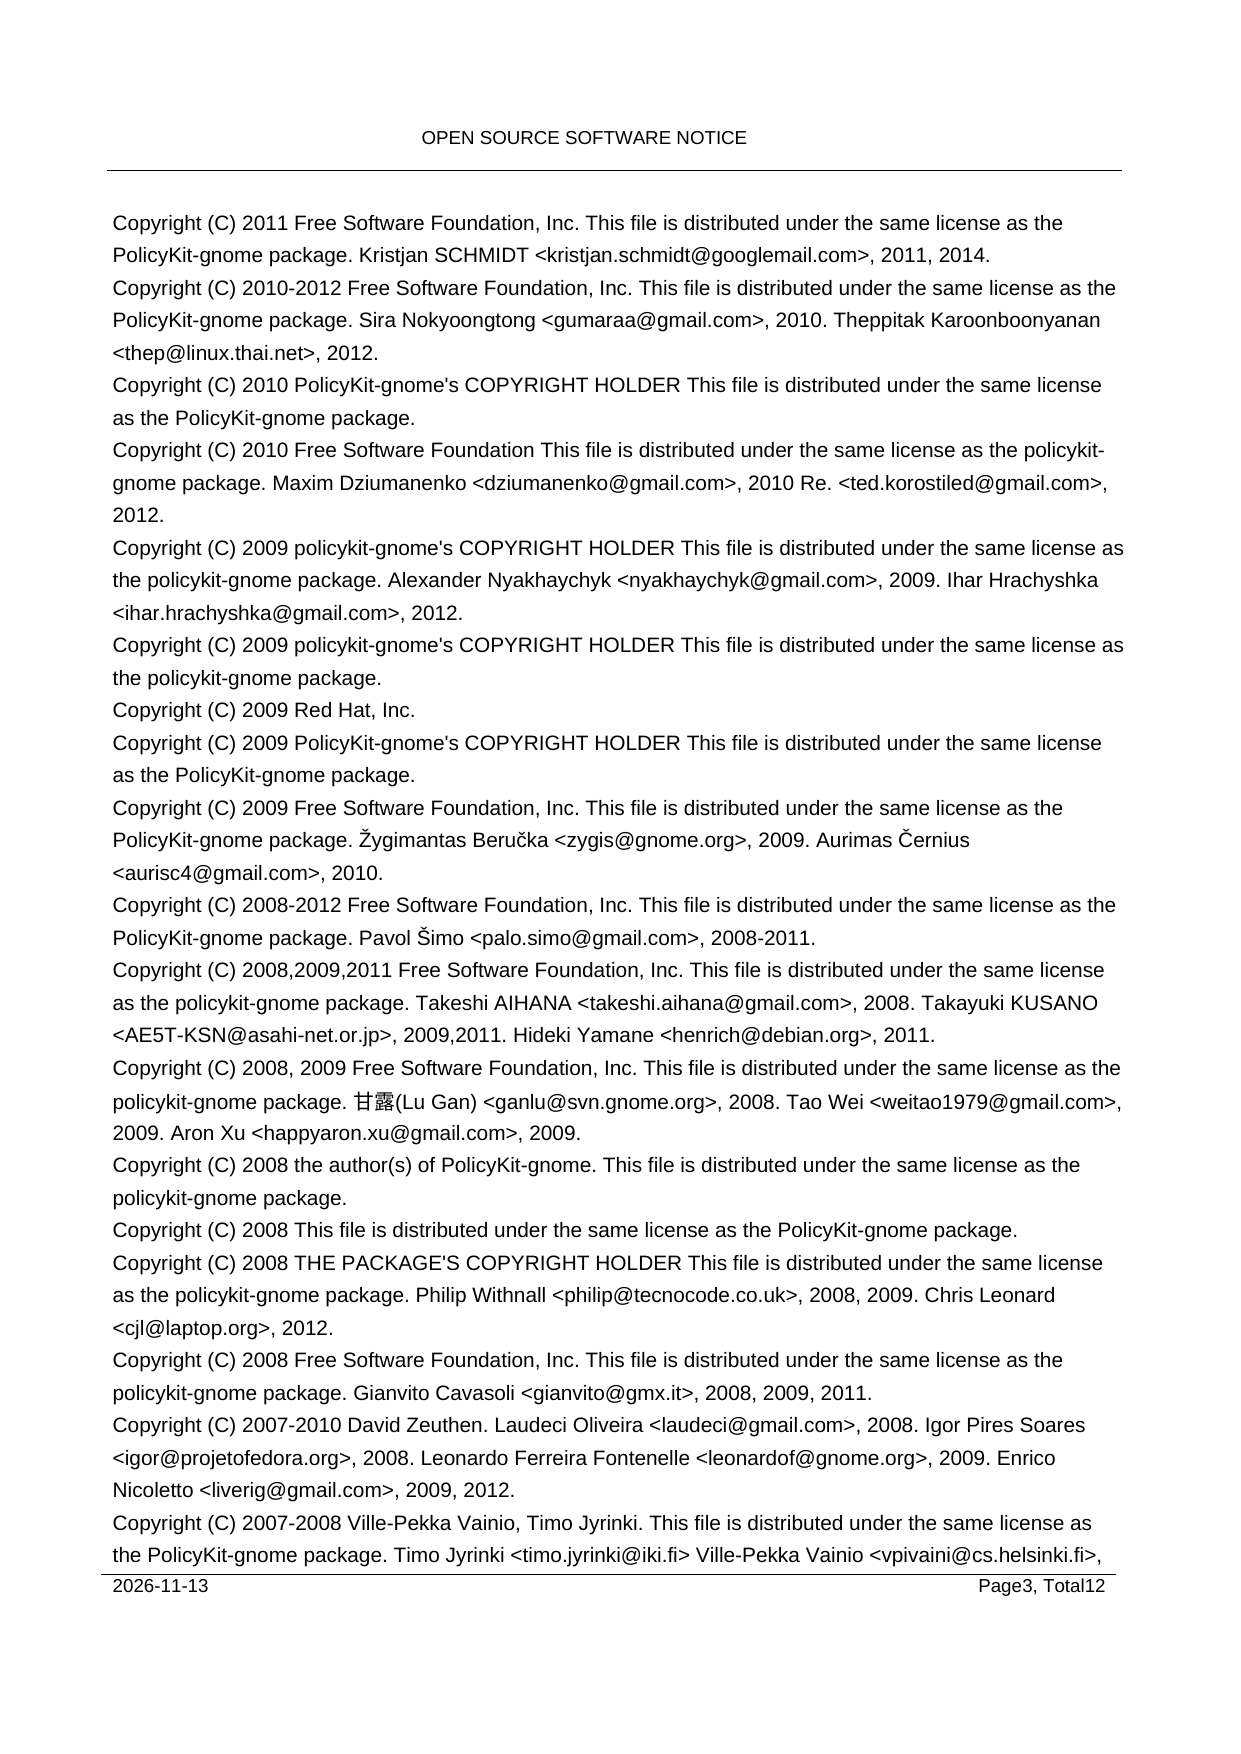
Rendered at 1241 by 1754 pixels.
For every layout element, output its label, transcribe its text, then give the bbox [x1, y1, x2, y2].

text Copyright (C) 2008, 2009 Free Software Foundation, Inc. This file is distributed under the same license as the policykit-gnome package. 甘露(Lu Gan) <ganlu@svn.gnome.org>, 2008. Tao Wei <weitao1979@gmail.com>, 2009. Aron Xu <happyaron.xu@gmail.com>, 2009. [112, 1051, 1128, 1149]
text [112, 1506, 1128, 1571]
text Copyright (C) 2010-2012 Free Software Foundation, Inc. This file is distributed under the same license as the PolicyKit-gnome package. Sira Nokyoongtong <gumaraa@gmail.com>, 2010. Theppitak Karoonboonyanan <thep@linux.thai.net>, 2012. [112, 271, 1128, 369]
text Copyright (C) 2009 policykit-gnome's COPYRIGHT HOLDER This file is distributed under the same license as the policykit-gnome package. [112, 629, 1128, 694]
text Copyright (C) 2010 PolicyKit-gnome's COPYRIGHT HOLDER This file is distributed under the same license as the PolicyKit-gnome package. [112, 369, 1128, 434]
text Copyright (C) 2011 Free Software Foundation, Inc. This file is distributed under the same license as the PolicyKit-gnome package. Kristjan SCHMIDT <kristjan.schmidt@googlemail.com>, 2011, 2014. [112, 206, 1128, 271]
text Copyright (C) 2007-2010 David Zeuthen. Laudeci Oliveira <laudeci@gmail.com>, 2008. Igor Pires Soares <igor@projetofedora.org>, 2008. Leonardo Ferreira Fontenelle <leonardof@gnome.org>, 2009. Enrico Nicoletto <liverig@gmail.com>, 2009, 2012. [112, 1409, 1128, 1506]
text Copyright (C) 2009 PolicyKit-gnome's COPYRIGHT HOLDER This file is distributed under the same license as the PolicyKit-gnome package. [112, 726, 1128, 791]
text Copyright (C) 2009 policykit-gnome's COPYRIGHT HOLDER This file is distributed under the same license as the policykit-gnome package. Alexander Nyakhaychyk <nyakhaychyk@gmail.com>, 2009. Ihar Hrachyshka <ihar.hrachyshka@gmail.com>, 2012. [112, 531, 1128, 629]
text Copyright (C) 2010 Free Software Foundation This file is distributed under the same license as the policykit-gnome package. Maxim Dziumanenko <dziumanenko@gmail.com>, 2010 Re. <ted.korostiled@gmail.com>, 2012. [112, 434, 1128, 531]
text Copyright (C) 2008 THE PACKAGE'S COPYRIGHT HOLDER This file is distributed under the same license as the policykit-gnome package. Philip Withnall <philip@tecnocode.co.uk>, 2008, 2009. Chris Leonard <cjl@laptop.org>, 2012. [112, 1246, 1128, 1344]
text Copyright (C) 2008 This file is distributed under the same license as the PolicyKit-gnome package. [112, 1214, 1128, 1246]
text Copyright (C) 2009 Red Hat, Inc. [112, 694, 1128, 726]
text Copyright (C) 2008 Free Software Foundation, Inc. This file is distributed under the same license as the policykit-gnome package. Gianvito Cavasoli <gianvito@gmx.it>, 2008, 2009, 2011. [112, 1344, 1128, 1409]
text Copyright (C) 2008 the author(s) of PolicyKit-gnome. This file is distributed under the same license as the policykit-gnome package. [112, 1149, 1128, 1214]
text Copyright (C) 2008-2012 Free Software Foundation, Inc. This file is distributed under the same license as the PolicyKit-gnome package. Pavol Šimo <palo.simo@gmail.com>, 2008-2011. [112, 889, 1128, 954]
text Copyright (C) 2008,2009,2011 Free Software Foundation, Inc. This file is distributed under the same license as the policykit-gnome package. Takeshi AIHANA <takeshi.aihana@gmail.com>, 2008. Takayuki KUSANO <AE5T-KSN@asahi-net.or.jp>, 2009,2011. Hideki Yamane <henrich@debian.org>, 2011. [112, 954, 1128, 1051]
text Copyright (C) 2009 Free Software Foundation, Inc. This file is distributed under the same license as the PolicyKit-gnome package. Žygimantas Beručka <zygis@gnome.org>, 2009. Aurimas Černius <aurisc4@gmail.com>, 2010. [112, 791, 1128, 889]
